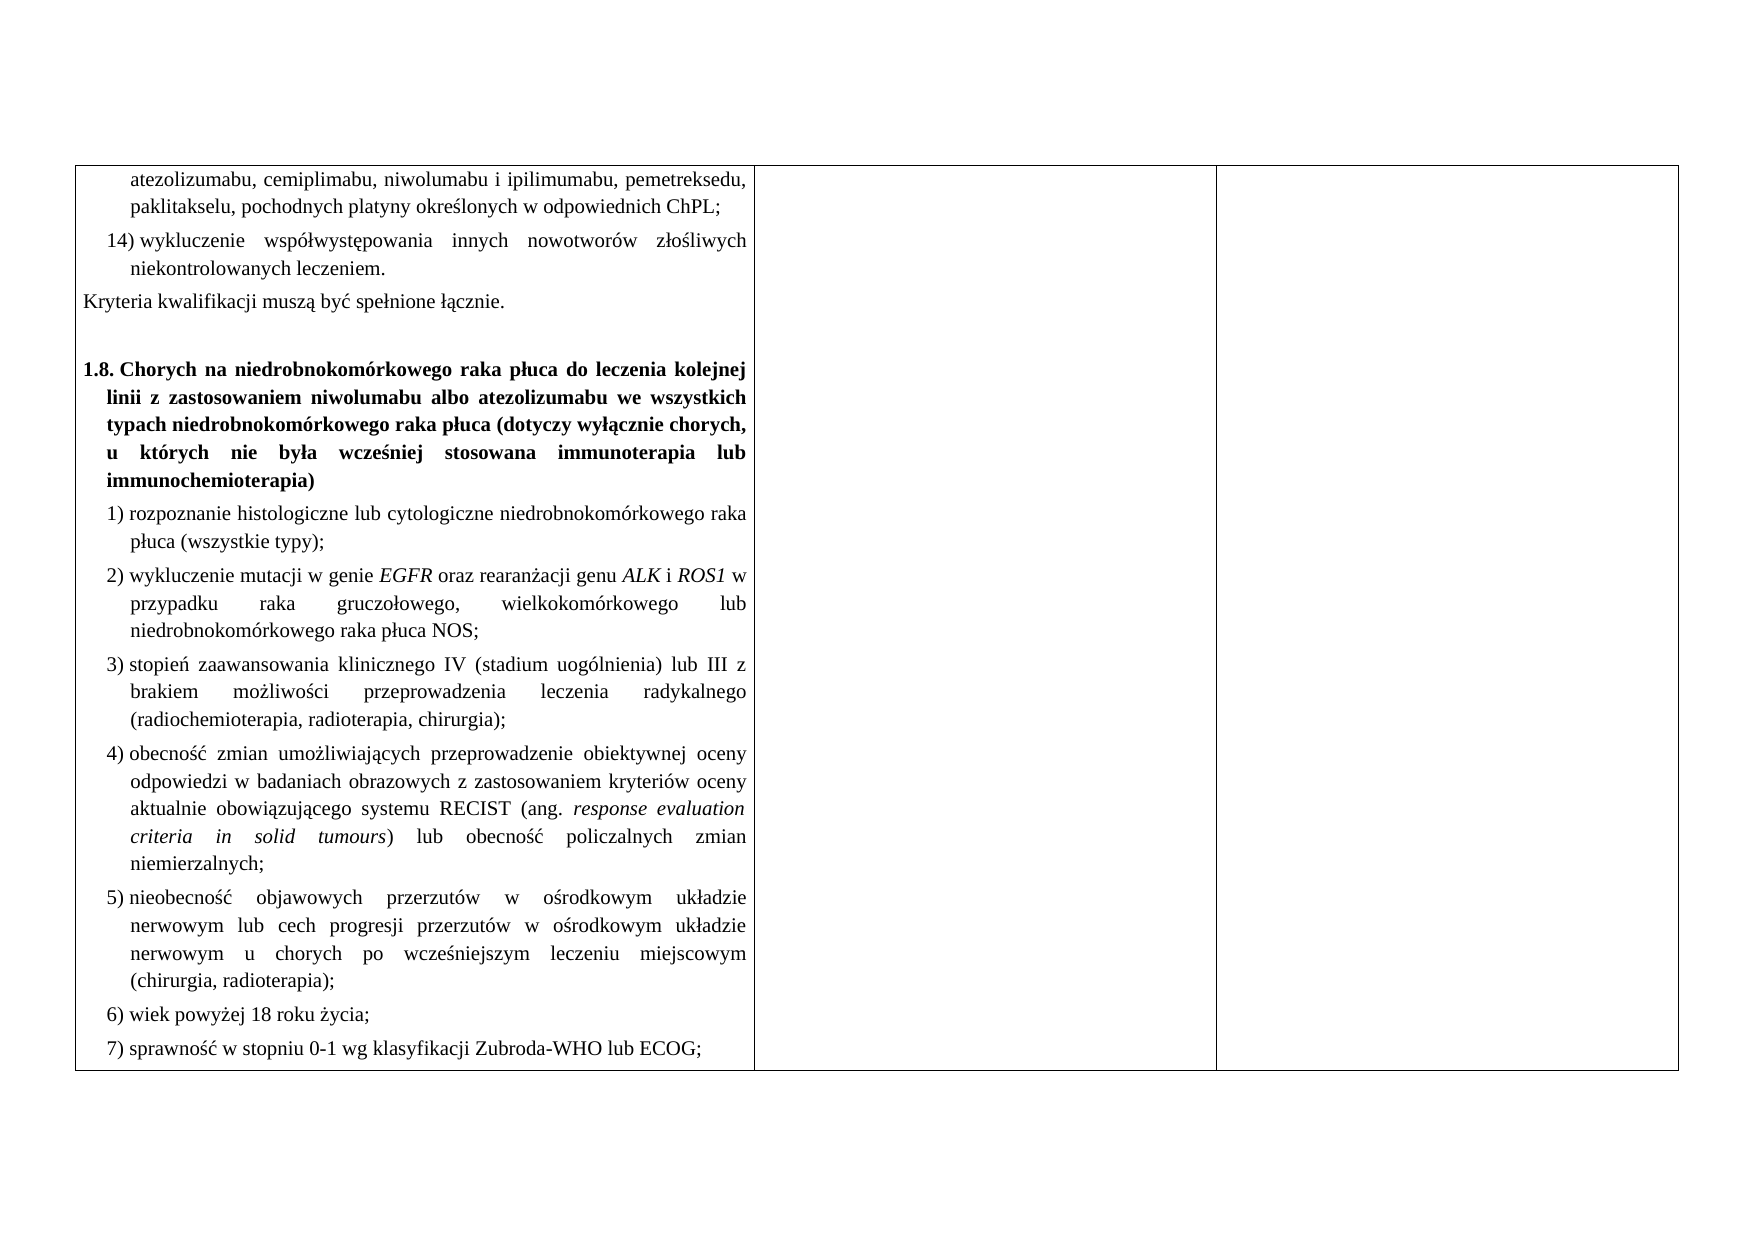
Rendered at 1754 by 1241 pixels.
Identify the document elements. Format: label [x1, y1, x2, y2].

table_cell [1217, 166, 1678, 1070]
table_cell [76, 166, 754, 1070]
table_cell [755, 166, 1216, 1070]
